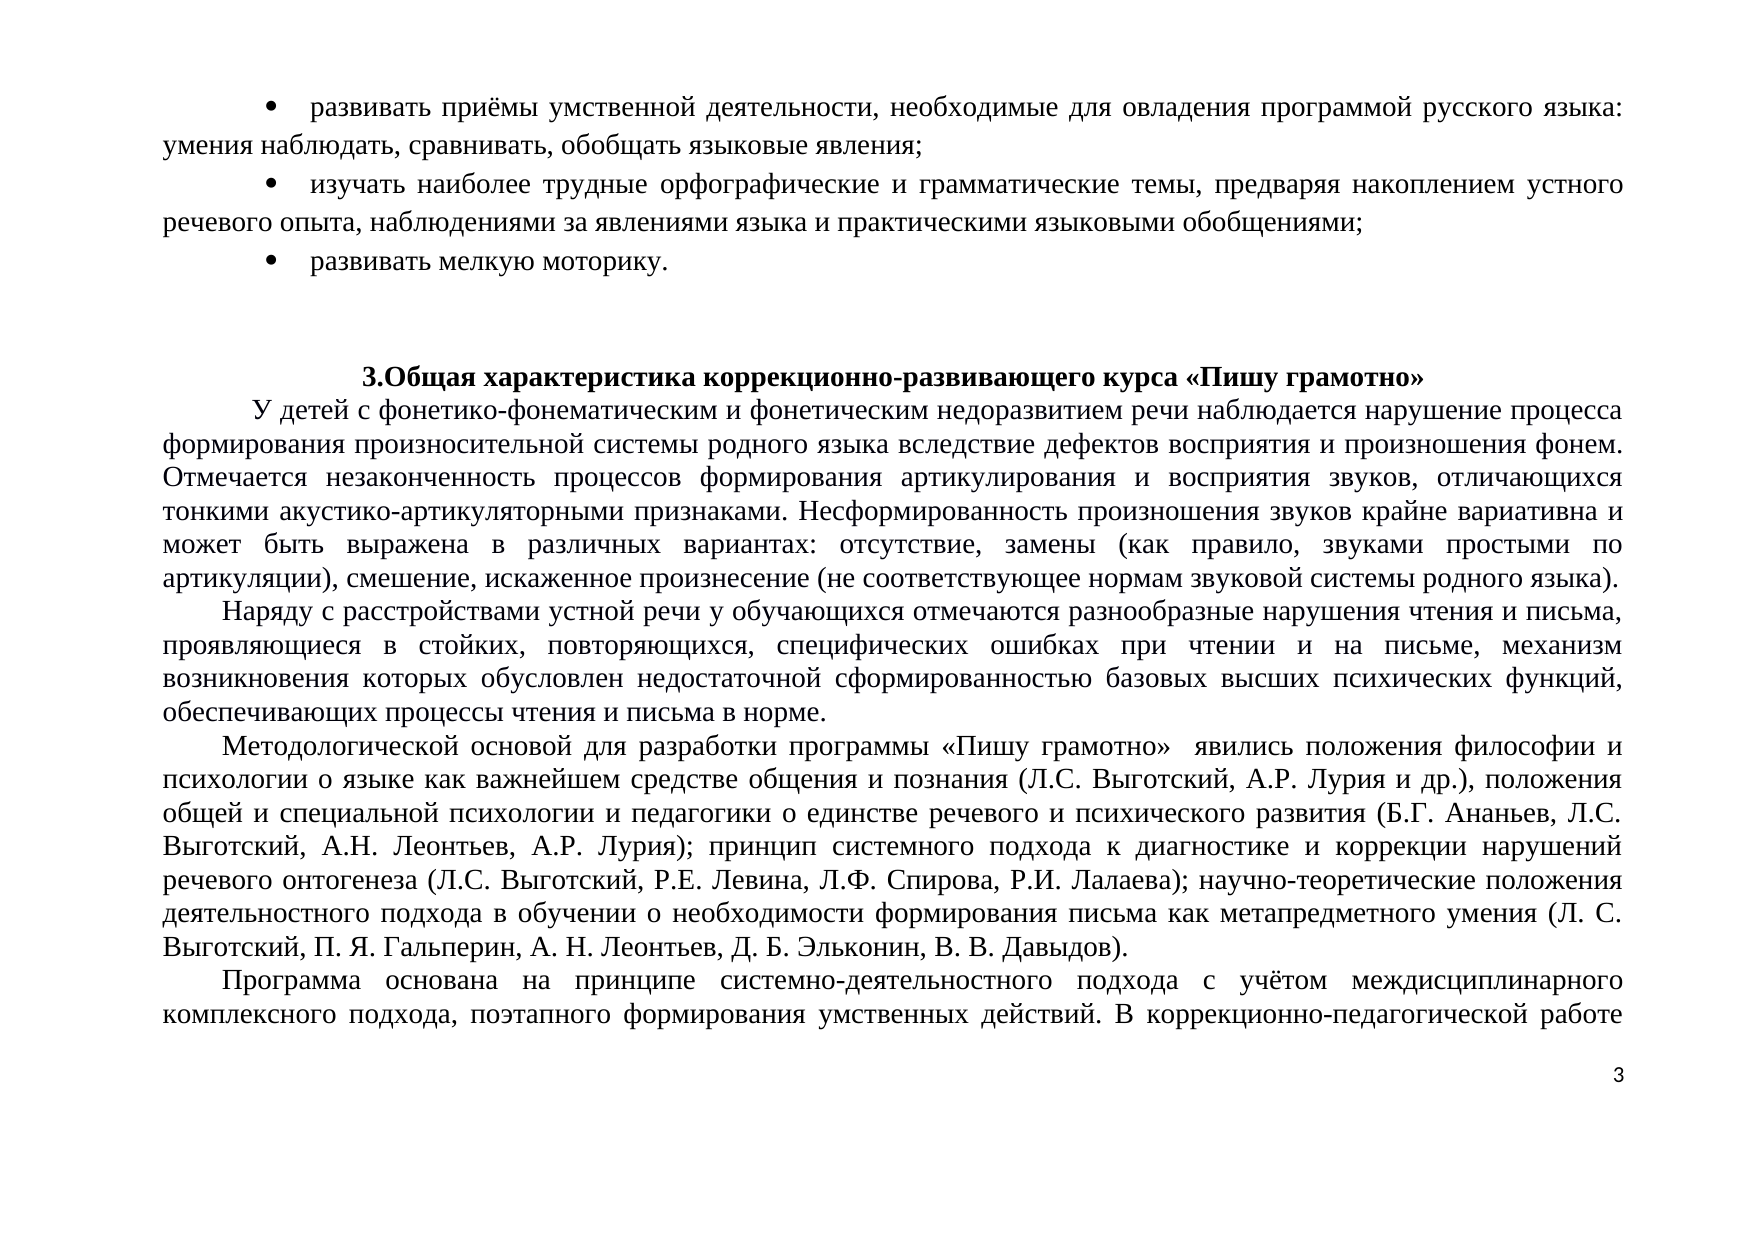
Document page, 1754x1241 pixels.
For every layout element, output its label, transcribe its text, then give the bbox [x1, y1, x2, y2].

list развивать приёмы умственной деятельности, необходимые для овладения программой русского языка: умения наблюдать, сравнивать, обобщать языковые явления; [162, 89, 1624, 161]
text Наряду с расстройствами устной речи у обучающихся отмечаются разнообразные нарушения чтения и письма, проявляющиеся в стойких, повторяющихся, специфических ошибках при чтении и на письме, механизм возникновения которых обусловлен недостаточной сформированностью базовых высших психических функций, обеспечивающих процессы чтения и письма в норме. [162, 593, 1624, 728]
text У детей с фонетико-фонематическим и фонетическим недоразвитием речи наблюдается нарушение процесса формирования произносительной системы родного языка вследствие дефектов восприятия и произношения фонем. Отмечается незаконченность процессов формирования артикулирования и восприятия звуков, отличающихся тонкими акустико-артикуляторными признаками. Несформированность произношения звуков крайне вариативна и может быть выражена в различных вариантах: отсутствие, замены (как правило, звуками простыми по артикуляции), смешение, искаженное произнесение (не соответствующее нормам звуковой системы родного языка). [162, 392, 1624, 593]
list развивать мелкую моторику. [162, 243, 1624, 277]
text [162, 962, 1624, 1029]
text 3.Общая характеристика коррекционно-развивающего курса «Пишу грамотно» [162, 359, 1624, 392]
text Методологической основой для разработки программы «Пишу грамотно» явились положения философии и психологии о языке как важнейшем средстве общения и познания (Л.С. Выготский, А.Р. Лурия и др.), положения общей и специальной психологии и педагогики о единстве речевого и психического развития (Б.Г. Ананьев, Л.С. Выготский, А.Н. Леонтьев, А.Р. Лурия); принцип системного подхода к диагностике и коррекции нарушений речевого онтогенеза (Л.С. Выготский, Р.Е. Левина, Л.Ф. Спирова, Р.И. Лалаева); научно-теоретические положения деятельностного подхода в обучении о необходимости формирования письма как метапредметного умения (Л. С. Выготский, П. Я. Гальперин, А. Н. Леонтьев, Д. Б. Эльконин, В. В. Давыдов). [162, 728, 1624, 962]
